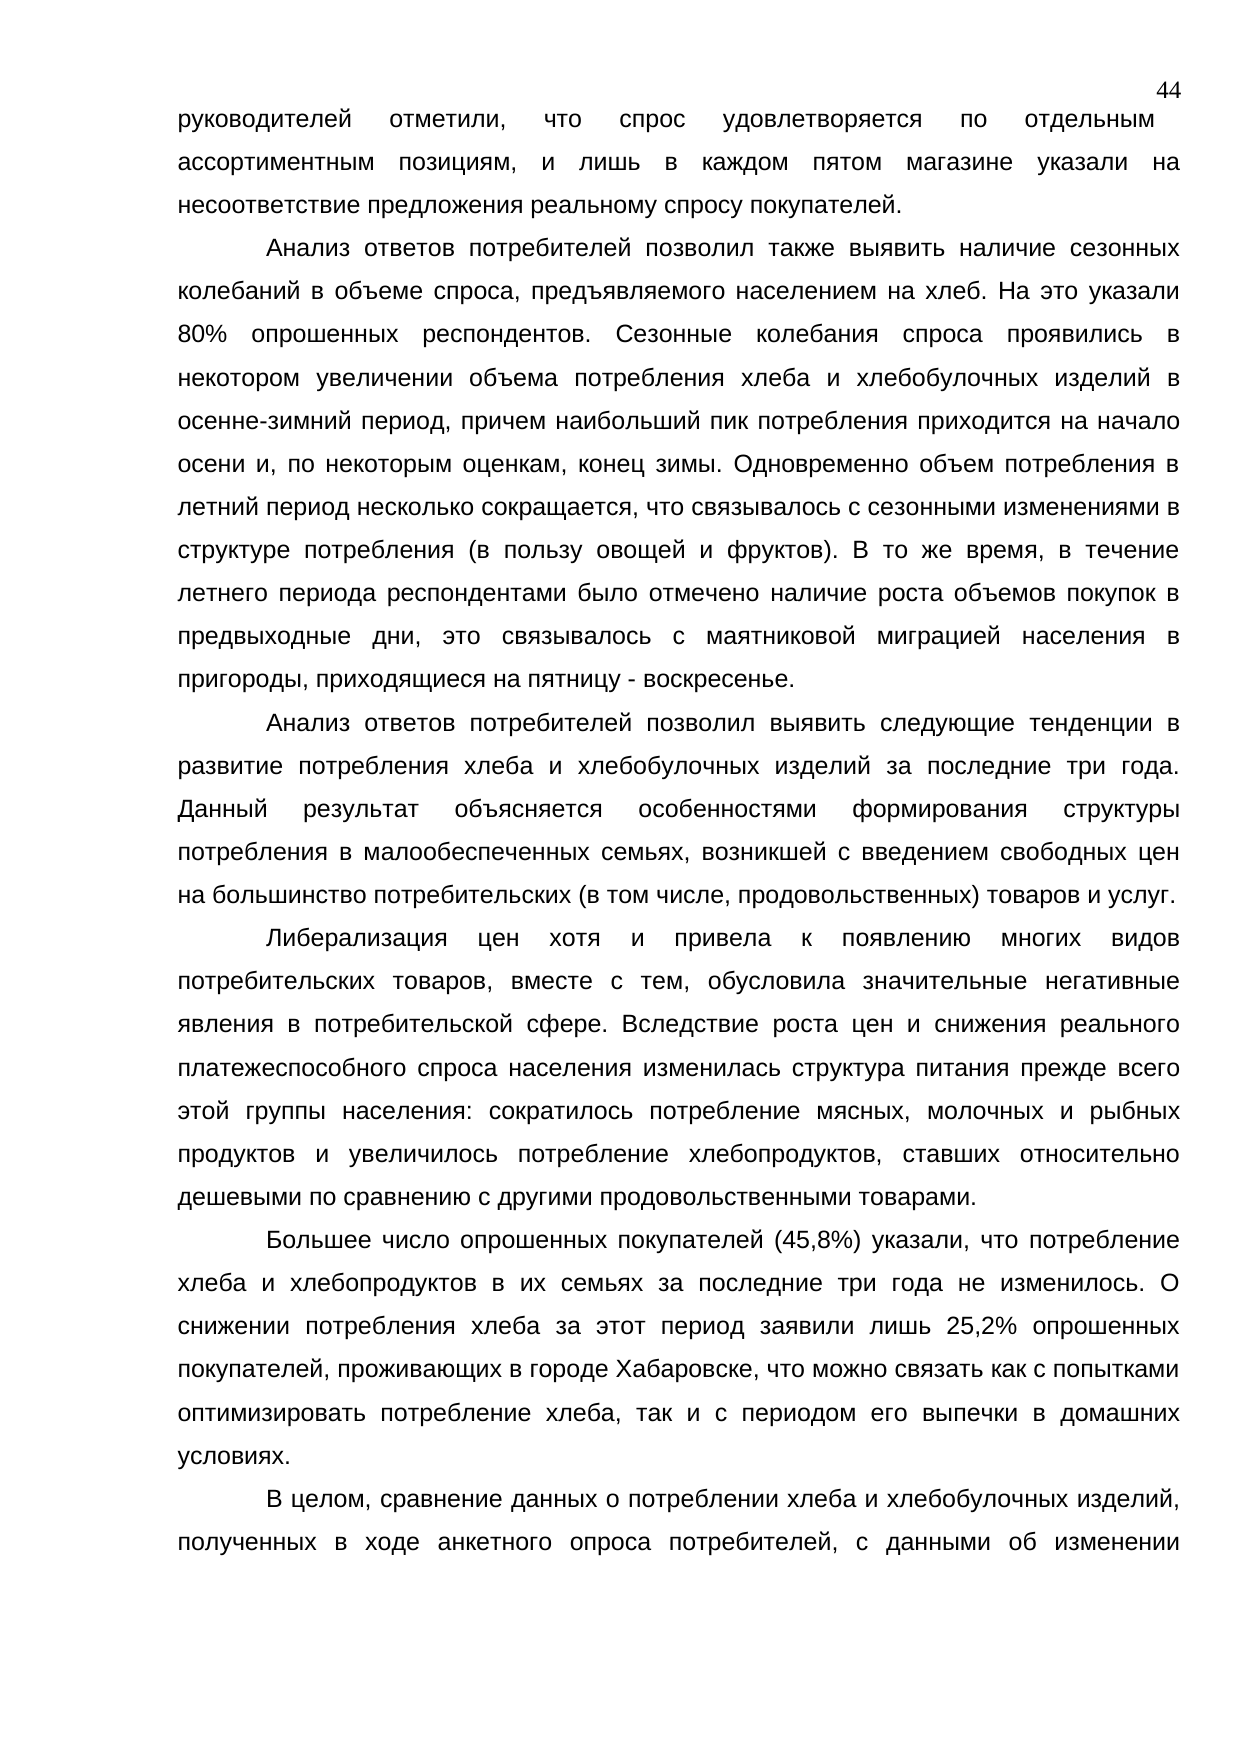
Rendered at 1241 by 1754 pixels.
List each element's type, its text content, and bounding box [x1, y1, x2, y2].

text Либерализация цен хотя и привела к появлению многих видов потребительских товаров, вместе с тем, обусловила значительные негативные явления в потребительской сфере. Вследствие роста цен и снижения реального платежеспособного спроса населения изменилась структура питания прежде всего этой группы населения: сократилось потребление мясных, молочных и рыбных продуктов и увеличилось потребление хлебопродуктов, ставших относительно дешевыми по сравнению с другими продовольственными товарами. [177, 923, 1181, 1211]
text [177, 1484, 1181, 1556]
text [177, 104, 1181, 219]
text Большее число опрошенных покупателей (45,8%) указали, что потребление хлеба и хлебопродуктов в их семьях за последние три года не изменилось. О снижении потребления хлеба за этот период заявили лишь 25,2% опрошенных покупателей, проживающих в городе Хабаровске, что можно связать как с попытками оптимизировать потребление хлеба, так и с периодом его выпечки в домашних условиях. [177, 1225, 1181, 1469]
text Анализ ответов потребителей позволил также выявить наличие сезонных колебаний в объеме спроса, предъявляемого населением на хлеб. На это указали 80% опрошенных респондентов. Сезонные колебания спроса проявились в некотором увеличении объема потребления хлеба и хлебобулочных изделий в осенне-зимний период, причем наибольший пик потребления приходится на начало осени и, по некоторым оценкам, конец зимы. Одновременно объем потребления в летний период несколько сокращается, что связывалось с сезонными изменениями в структуре потребления (в пользу овощей и фруктов). В то же время, в течение летнего периода респондентами было отмечено наличие роста объемов покупок в предвыходные дни, это связывалось с маятниковой миграцией населения в пригороды, приходящиеся на пятницу - воскресенье. [177, 233, 1181, 693]
text Анализ ответов потребителей позволил выявить следующие тенденции в развитие потребления хлеба и хлебобулочных изделий за последние три года. Данный результат объясняется особенностями формирования структуры потребления в малообеспеченных семьях, возникшей с введением свободных цен на большинство потребительских (в том числе, продовольственных) товаров и услуг. [177, 707, 1181, 909]
